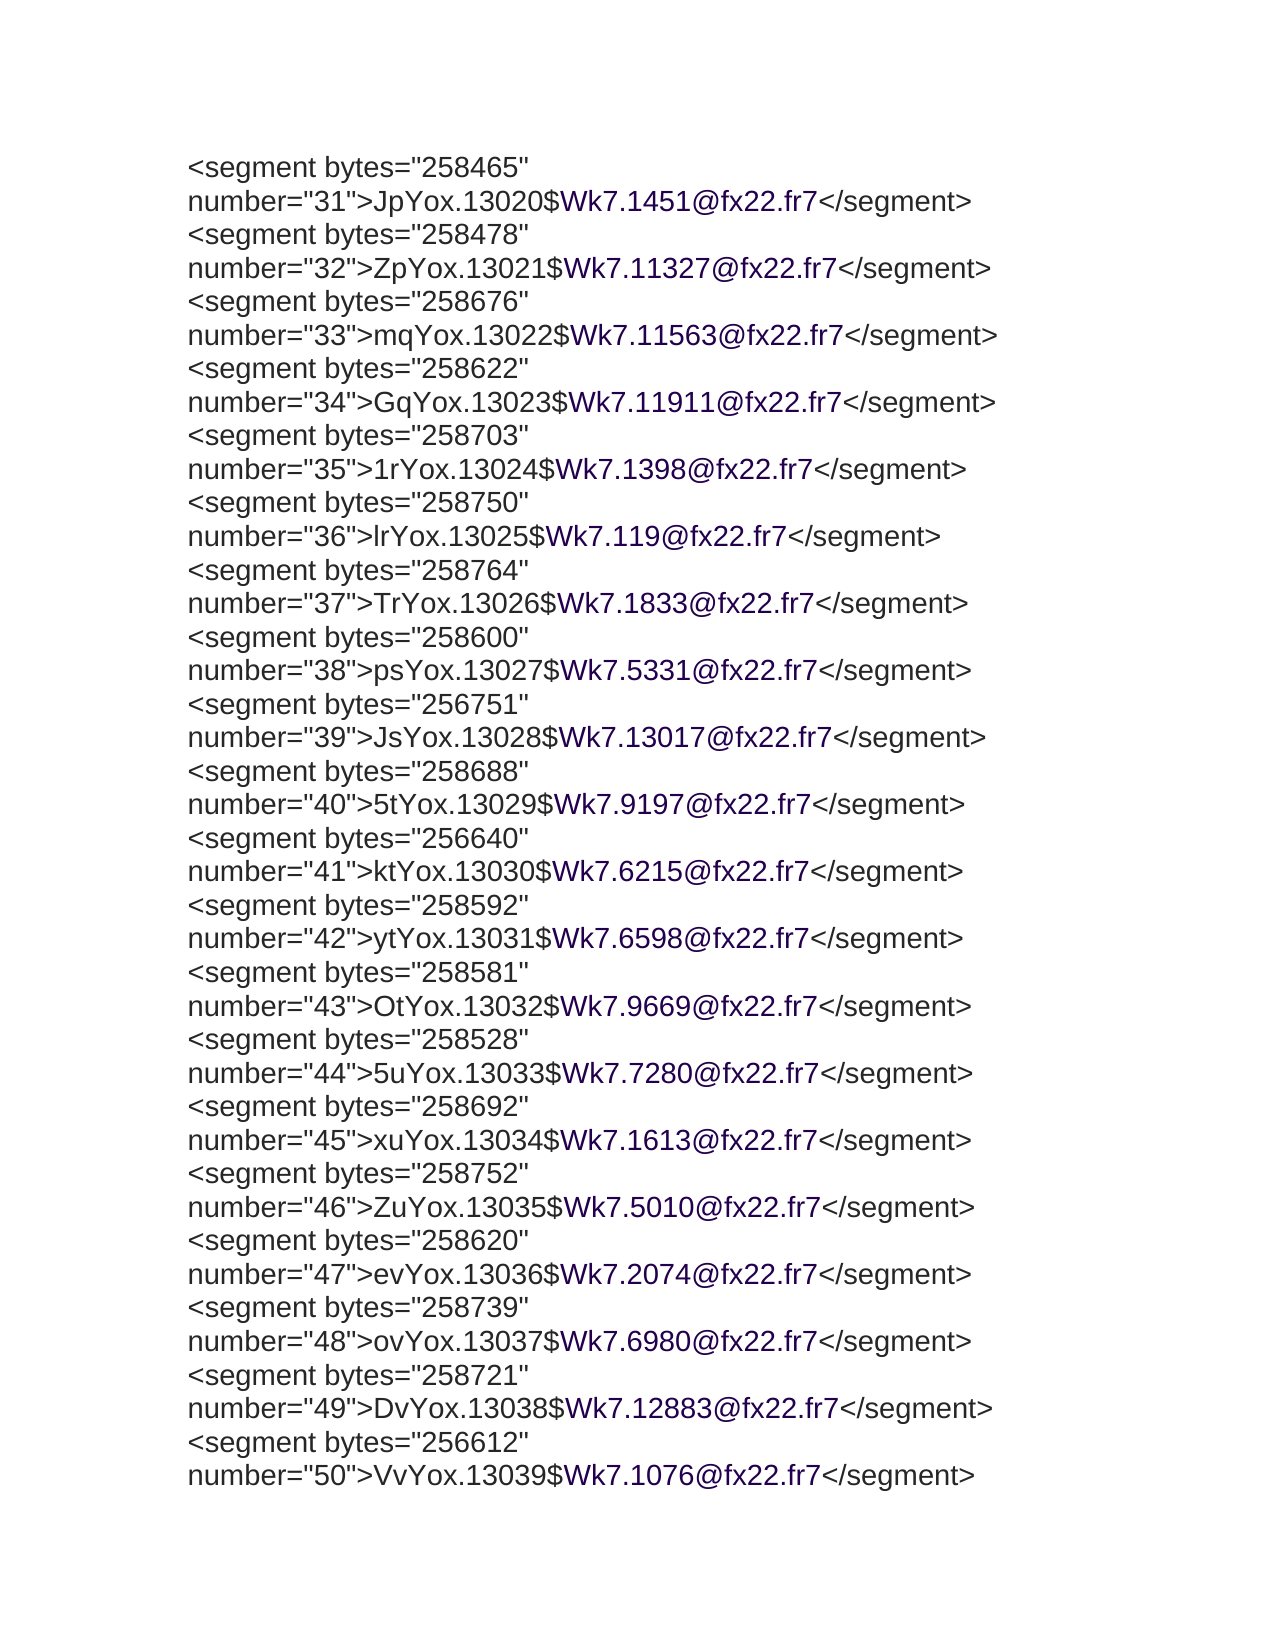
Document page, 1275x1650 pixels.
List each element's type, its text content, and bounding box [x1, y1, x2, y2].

text <segment bytes="258581" number="43">OtYox.13032$Wk7.9669@fx22.fr7</segment> [187, 955, 1087, 1022]
text <segment bytes="258600" number="38">psYox.13027$Wk7.5331@fx22.fr7</segment> [187, 619, 1087, 687]
text <segment bytes="258465" number="31">JpYox.13020$Wk7.1451@fx22.fr7</segment> [187, 150, 1087, 217]
text <segment bytes="258592" number="42">ytYox.13031$Wk7.6598@fx22.fr7</segment> [187, 888, 1087, 955]
text <segment bytes="258692" number="45">xuYox.13034$Wk7.1613@fx22.fr7</segment> [187, 1089, 1087, 1156]
text <segment bytes="258752" number="46">ZuYox.13035$Wk7.5010@fx22.fr7</segment> [187, 1156, 1087, 1223]
text <segment bytes="258721" number="49">DvYox.13038$Wk7.12883@fx22.fr7</segment> [187, 1357, 1087, 1424]
text <segment bytes="258620" number="47">evYox.13036$Wk7.2074@fx22.fr7</segment> [187, 1223, 1087, 1290]
text <segment bytes="256612" number="50">VvYox.13039$Wk7.1076@fx22.fr7</segment> [187, 1424, 1087, 1492]
text <segment bytes="258478" number="32">ZpYox.13021$Wk7.11327@fx22.fr7</segment> [187, 217, 1087, 284]
text <segment bytes="258739" number="48">ovYox.13037$Wk7.6980@fx22.fr7</segment> [187, 1290, 1087, 1357]
text <segment bytes="258703" number="35">1rYox.13024$Wk7.1398@fx22.fr7</segment> [187, 418, 1087, 485]
text <segment bytes="256751" number="39">JsYox.13028$Wk7.13017@fx22.fr7</segment> [187, 687, 1087, 754]
text <segment bytes="258750" number="36">lrYox.13025$Wk7.119@fx22.fr7</segment> [187, 485, 1087, 552]
text <segment bytes="258528" number="44">5uYox.13033$Wk7.7280@fx22.fr7</segment> [187, 1022, 1087, 1089]
text <segment bytes="258688" number="40">5tYox.13029$Wk7.9197@fx22.fr7</segment> [187, 754, 1087, 821]
text <segment bytes="258622" number="34">GqYox.13023$Wk7.11911@fx22.fr7</segment> [187, 351, 1087, 418]
text <segment bytes="258676" number="33">mqYox.13022$Wk7.11563@fx22.fr7</segment> [187, 284, 1087, 351]
text <segment bytes="258764" number="37">TrYox.13026$Wk7.1833@fx22.fr7</segment> [187, 552, 1087, 619]
text <segment bytes="256640" number="41">ktYox.13030$Wk7.6215@fx22.fr7</segment> [187, 821, 1087, 888]
